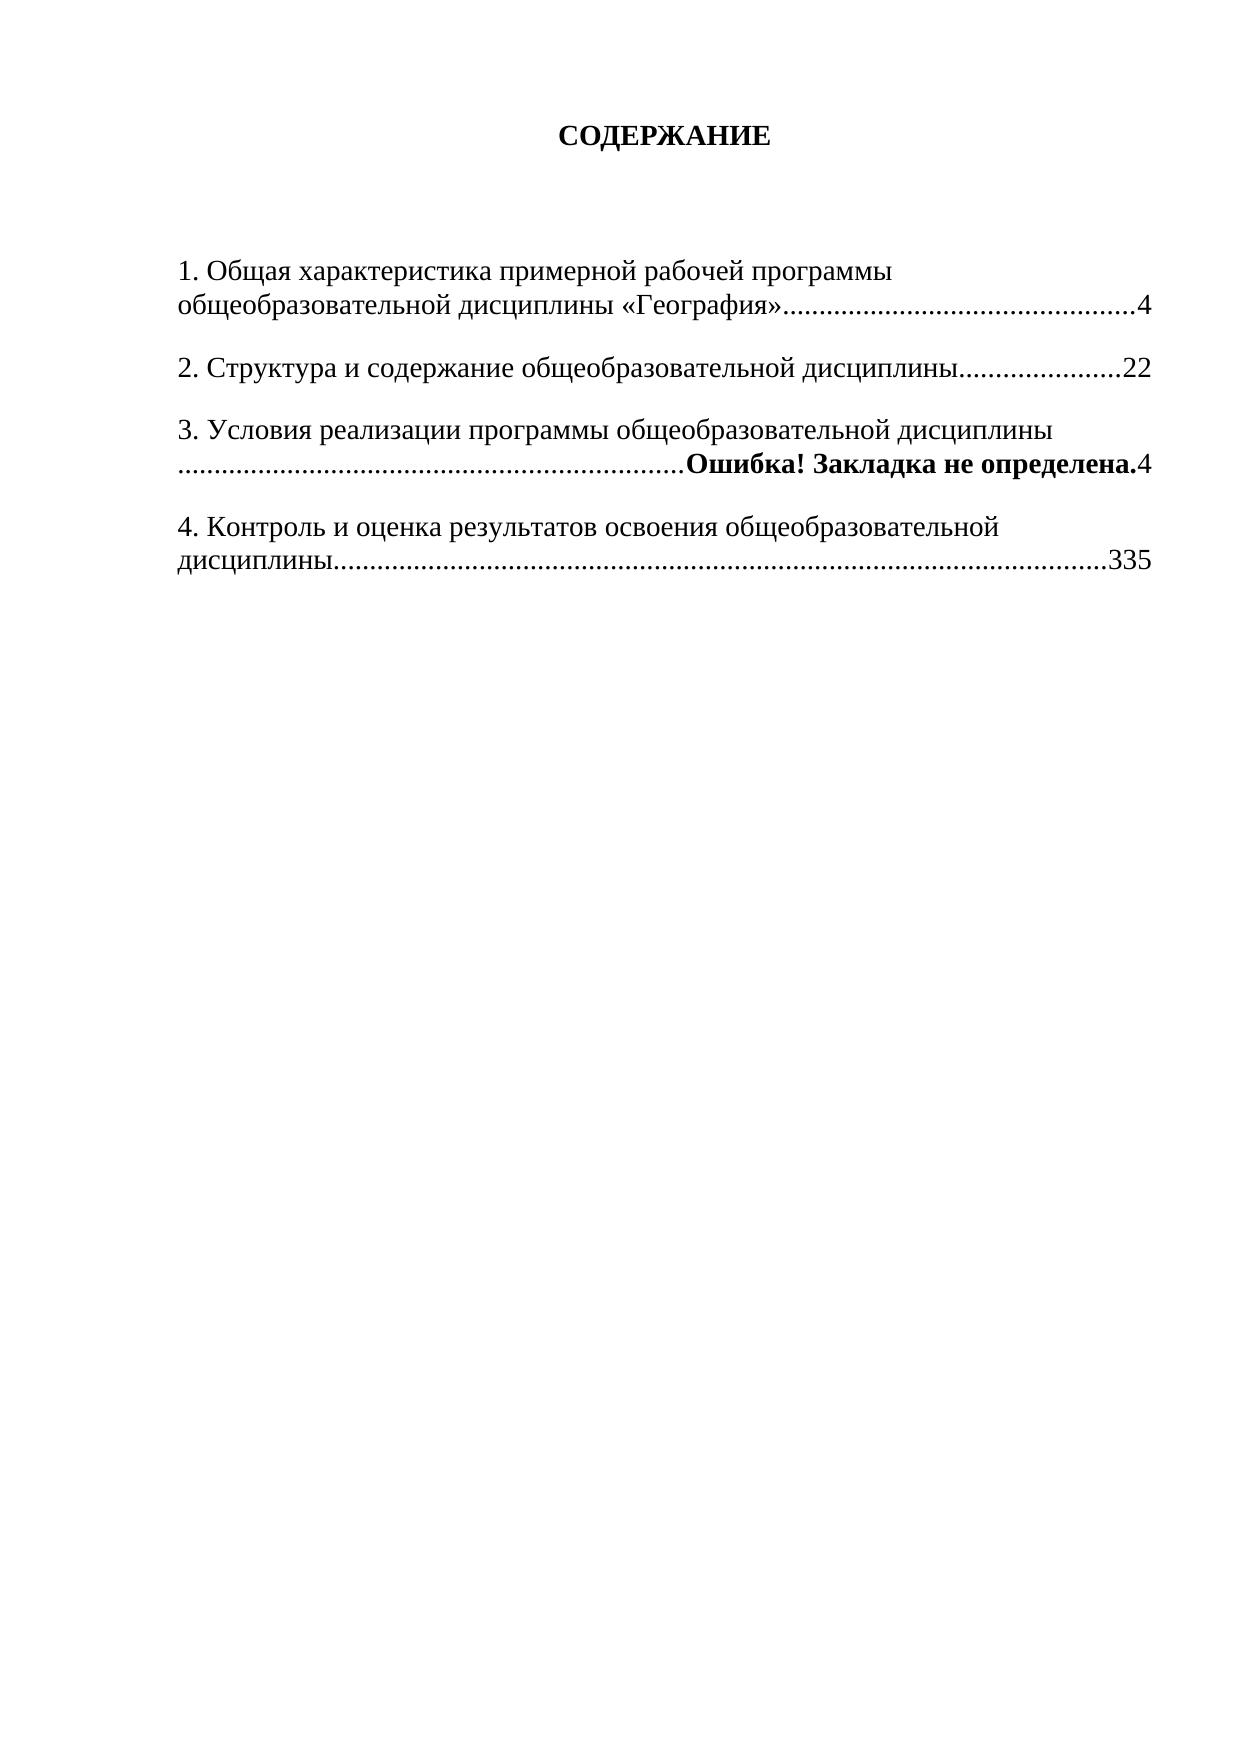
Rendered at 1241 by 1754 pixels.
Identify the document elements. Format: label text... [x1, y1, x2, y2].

text 3. Условия реализации программы общеобразовательной дисциплины Ошибка! Закладка не определена.4 [177, 412, 1152, 479]
text СОДЕРЖАНИЕ [177, 118, 1152, 152]
text 2. Структура и содержание общеобразовательной дисциплины 22 [177, 350, 1152, 383]
text 4. Контроль и оценка результатов освоения общеобразовательной дисциплины 335 [177, 509, 1152, 576]
text 1. Общая характеристика примерной рабочей программы общеобразовательной дисциплины «География» 4 [177, 253, 1152, 321]
